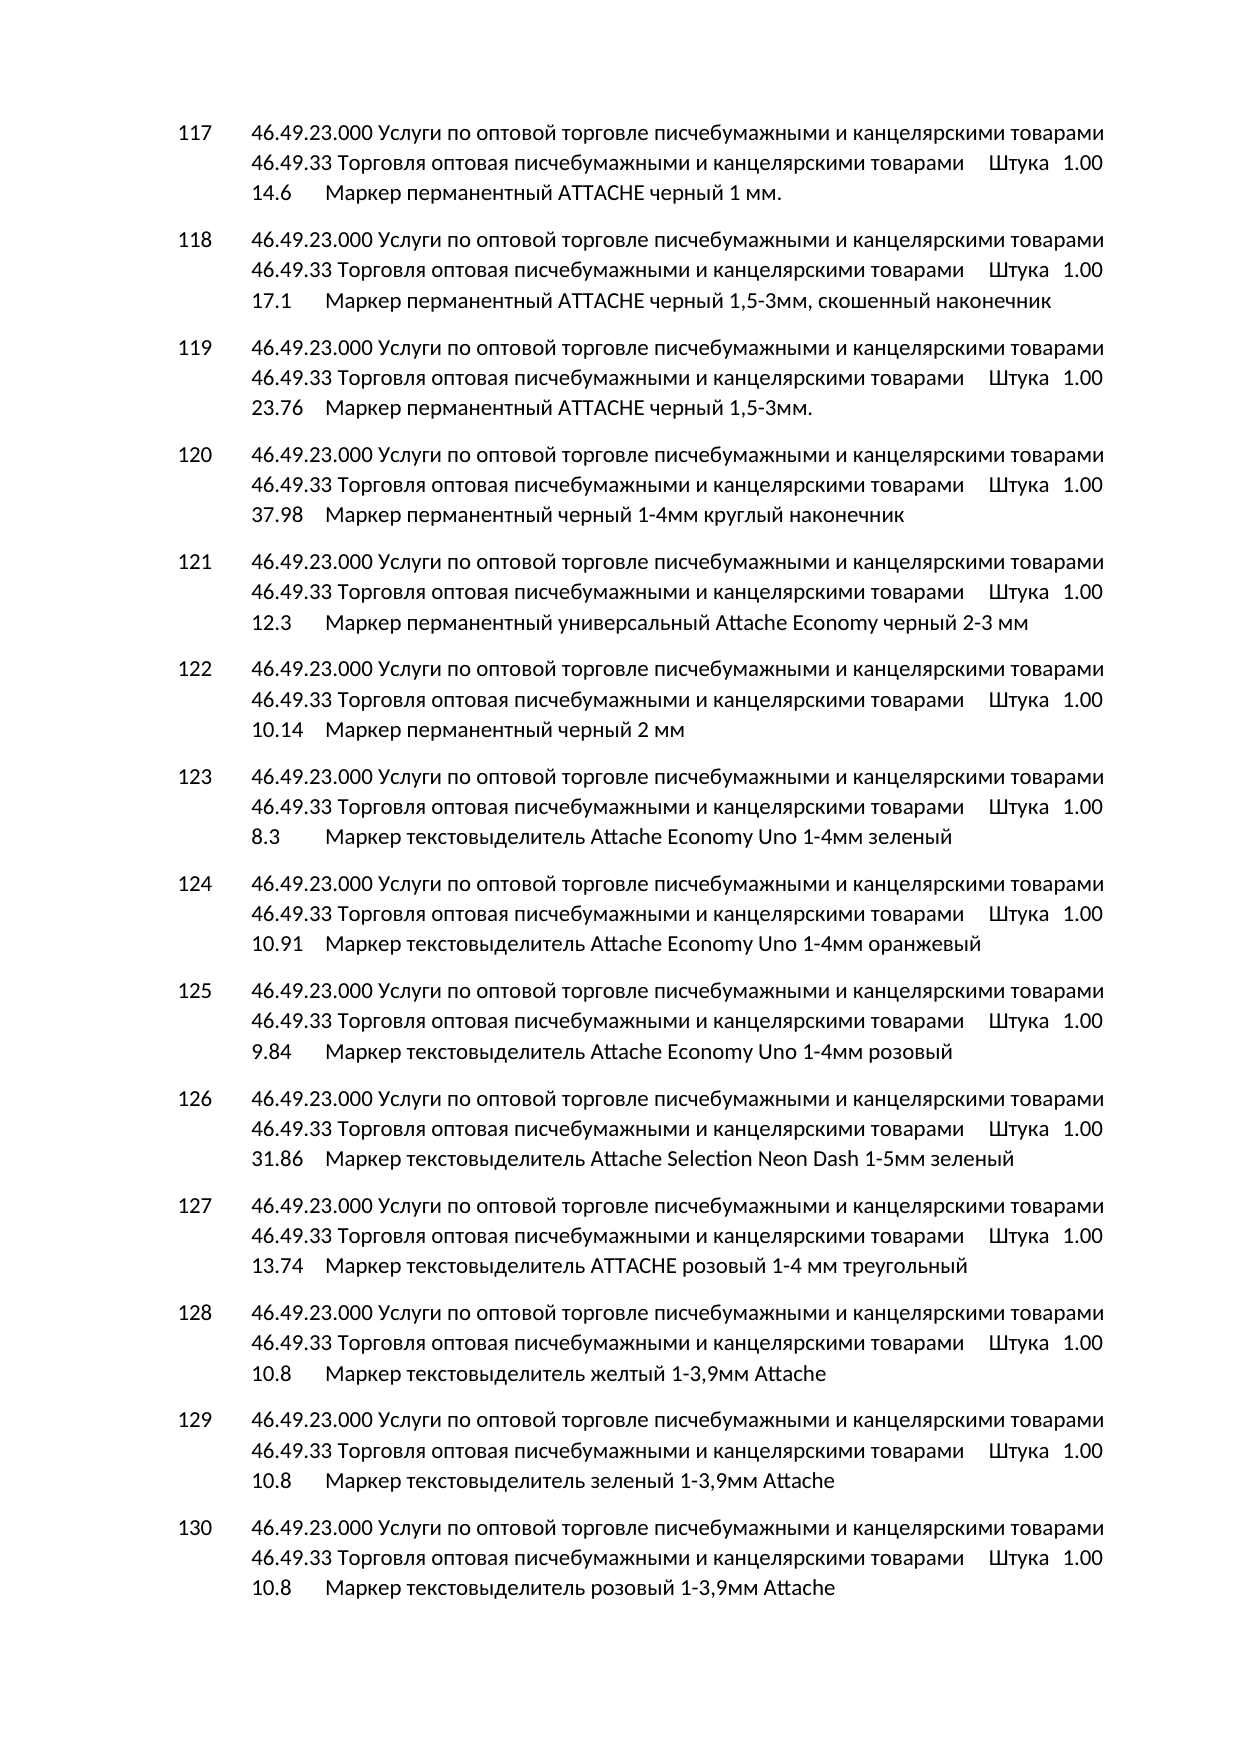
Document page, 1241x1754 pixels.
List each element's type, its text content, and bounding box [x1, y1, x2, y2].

text 120 46.49.23.000 Услуги по оптовой торговле писчебумажными и канцелярскими товарами 46.49.33 Торговля оптовая писчебумажными и канцелярскими товарами Штука 1.00 37.98 Маркер перманентный черный 1-4мм круглый наконечник [177, 440, 1152, 528]
text 119 46.49.23.000 Услуги по оптовой торговле писчебумажными и канцелярскими товарами 46.49.33 Торговля оптовая писчебумажными и канцелярскими товарами Штука 1.00 23.76 Маркер перманентный ATTACHE черный 1,5-3мм. [177, 333, 1152, 421]
text 126 46.49.23.000 Услуги по оптовой торговле писчебумажными и канцелярскими товарами 46.49.33 Торговля оптовая писчебумажными и канцелярскими товарами Штука 1.00 31.86 Маркер текстовыделитель Attache Selection Neon Dash 1-5мм зеленый [177, 1084, 1152, 1172]
text 124 46.49.23.000 Услуги по оптовой торговле писчебумажными и канцелярскими товарами 46.49.33 Торговля оптовая писчебумажными и канцелярскими товарами Штука 1.00 10.91 Маркер текстовыделитель Attache Economy Uno 1-4мм оранжевый [177, 869, 1152, 958]
text 125 46.49.23.000 Услуги по оптовой торговле писчебумажными и канцелярскими товарами 46.49.33 Торговля оптовая писчебумажными и канцелярскими товарами Штука 1.00 9.84 Маркер текстовыделитель Attache Economy Uno 1-4мм розовый [177, 976, 1152, 1065]
text 121 46.49.23.000 Услуги по оптовой торговле писчебумажными и канцелярскими товарами 46.49.33 Торговля оптовая писчебумажными и канцелярскими товарами Штука 1.00 12.3 Маркер перманентный универсальный Attache Economy черный 2-3 мм [177, 547, 1152, 636]
text 127 46.49.23.000 Услуги по оптовой торговле писчебумажными и канцелярскими товарами 46.49.33 Торговля оптовая писчебумажными и канцелярскими товарами Штука 1.00 13.74 Маркер текстовыделитель ATTACHE розовый 1-4 мм треугольный [177, 1191, 1152, 1279]
text 118 46.49.23.000 Услуги по оптовой торговле писчебумажными и канцелярскими товарами 46.49.33 Торговля оптовая писчебумажными и канцелярскими товарами Штука 1.00 17.1 Маркер перманентный ATTACHE черный 1,5-3мм, скошенный наконечник [177, 225, 1152, 314]
text 128 46.49.23.000 Услуги по оптовой торговле писчебумажными и канцелярскими товарами 46.49.33 Торговля оптовая писчебумажными и канцелярскими товарами Штука 1.00 10.8 Маркер текстовыделитель желтый 1-3,9мм Attache [177, 1298, 1152, 1387]
text 130 46.49.23.000 Услуги по оптовой торговле писчебумажными и канцелярскими товарами 46.49.33 Торговля оптовая писчебумажными и канцелярскими товарами Штука 1.00 10.8 Маркер текстовыделитель розовый 1-3,9мм Attache [177, 1513, 1152, 1601]
text 123 46.49.23.000 Услуги по оптовой торговле писчебумажными и канцелярскими товарами 46.49.33 Торговля оптовая писчебумажными и канцелярскими товарами Штука 1.00 8.3 Маркер текстовыделитель Attache Economy Uno 1-4мм зеленый [177, 762, 1152, 850]
text 129 46.49.23.000 Услуги по оптовой торговле писчебумажными и канцелярскими товарами 46.49.33 Торговля оптовая писчебумажными и канцелярскими товарами Штука 1.00 10.8 Маркер текстовыделитель зеленый 1-3,9мм Attache [177, 1406, 1152, 1494]
text 117 46.49.23.000 Услуги по оптовой торговле писчебумажными и канцелярскими товарами 46.49.33 Торговля оптовая писчебумажными и канцелярскими товарами Штука 1.00 14.6 Маркер перманентный ATTACHE черный 1 мм. [177, 118, 1152, 207]
text 122 46.49.23.000 Услуги по оптовой торговле писчебумажными и канцелярскими товарами 46.49.33 Торговля оптовая писчебумажными и канцелярскими товарами Штука 1.00 10.14 Маркер перманентный черный 2 мм [177, 654, 1152, 743]
